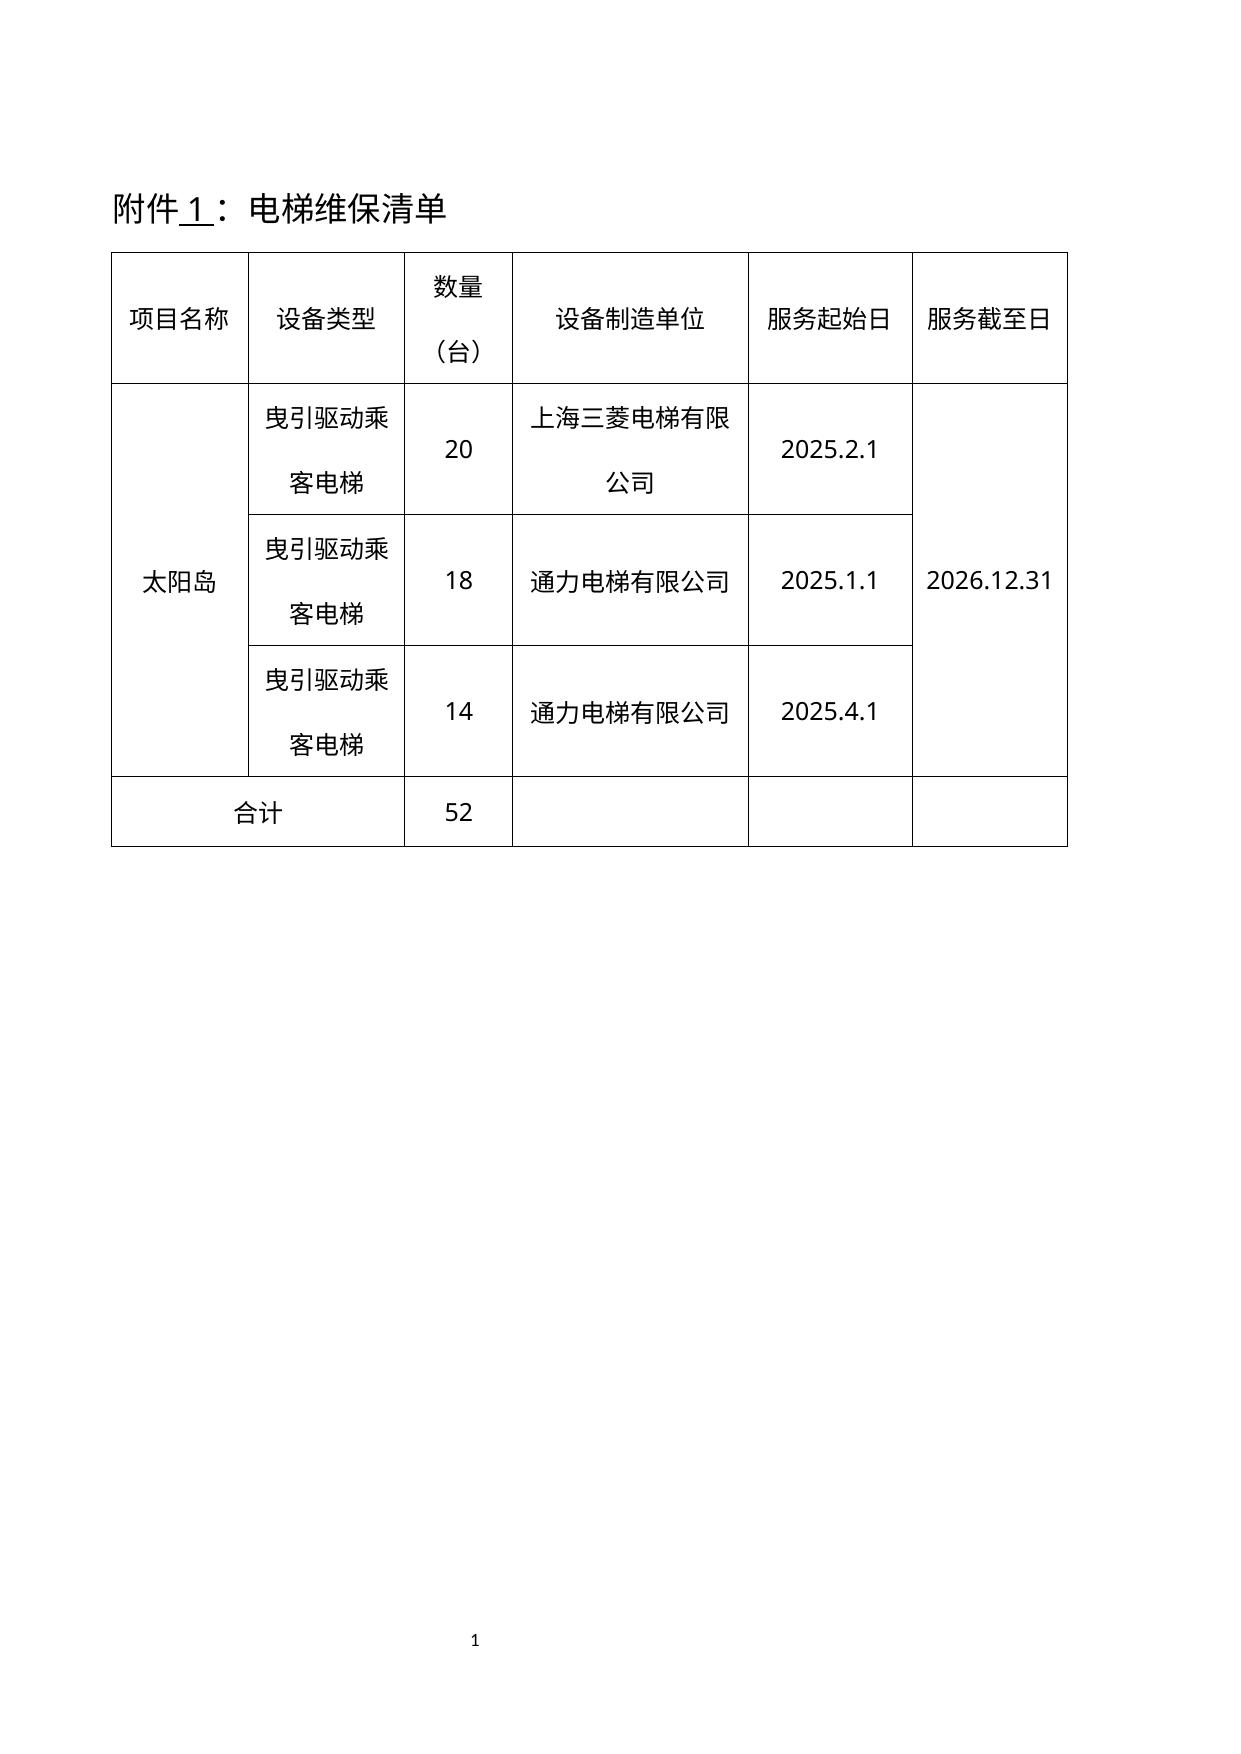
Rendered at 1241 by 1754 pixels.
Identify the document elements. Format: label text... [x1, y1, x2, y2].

text 附件 1 ：电梯维保清单 [112, 174, 1128, 239]
table_cell 曳引驱动乘客电梯 [249, 646, 404, 776]
table_cell 曳引驱动乘客电梯 [249, 384, 404, 514]
table_cell 52 [405, 777, 512, 846]
table_cell 合计 [112, 777, 404, 846]
table_cell 18 [405, 515, 512, 645]
table_cell 太阳岛 [112, 384, 248, 776]
table_cell 上海三菱电梯有限公司 [513, 384, 748, 514]
table_cell 2025.2.1 [749, 384, 912, 514]
table_cell [749, 777, 912, 846]
table_header 服务截至日 [913, 253, 1067, 383]
table_header 项目名称 [112, 253, 248, 383]
table_header 设备制造单位 [513, 253, 748, 383]
table_header 数量（台） [405, 253, 512, 383]
table_cell 通力电梯有限公司 [513, 646, 748, 776]
table_cell 14 [405, 646, 512, 776]
table_header 服务起始日 [749, 253, 912, 383]
table_cell [913, 777, 1067, 846]
table_cell 通力电梯有限公司 [513, 515, 748, 645]
table_header 设备类型 [249, 253, 404, 383]
table_cell 20 [405, 384, 512, 514]
table_cell 2025.1.1 [749, 515, 912, 645]
table_cell [513, 777, 748, 846]
table_cell 2026.12.31 [913, 384, 1067, 776]
table_cell 2025.4.1 [749, 646, 912, 776]
table_cell 曳引驱动乘客电梯 [249, 515, 404, 645]
